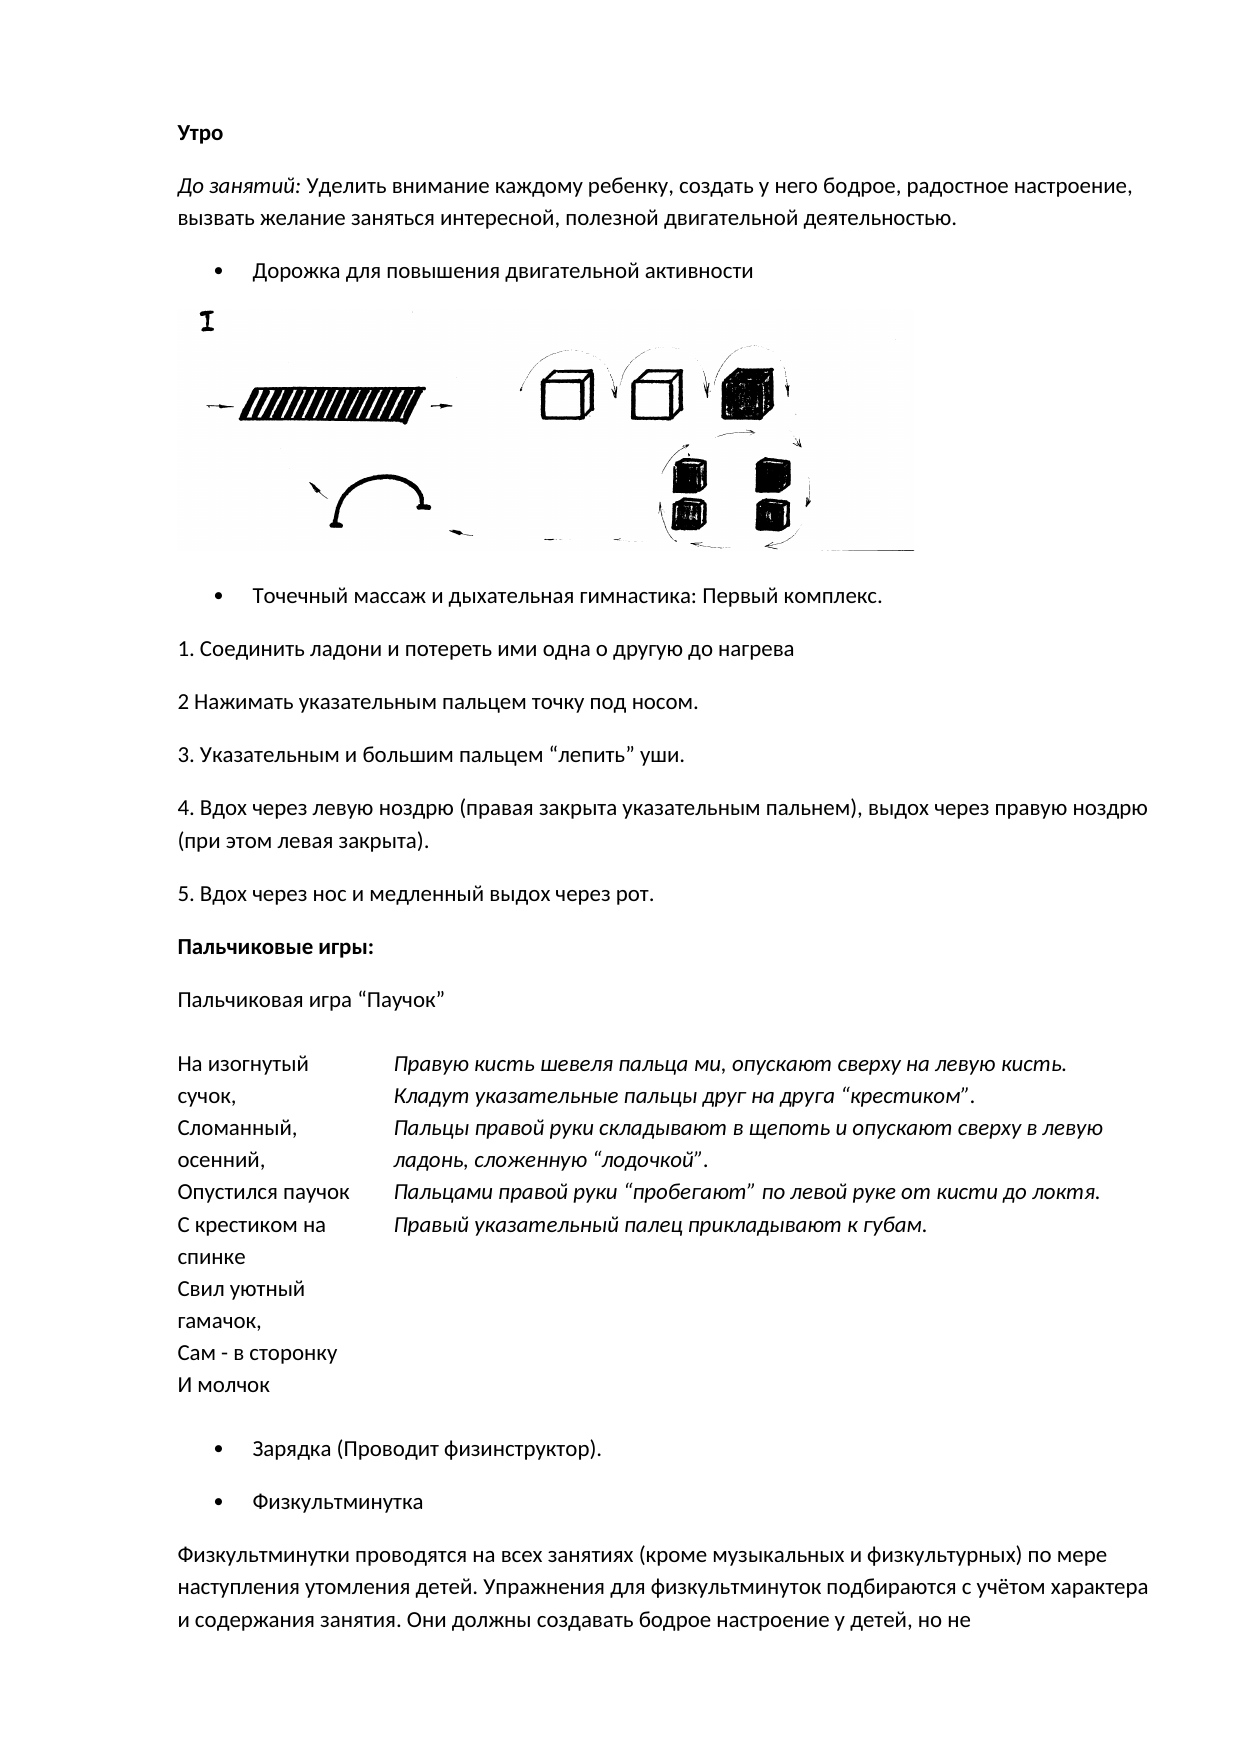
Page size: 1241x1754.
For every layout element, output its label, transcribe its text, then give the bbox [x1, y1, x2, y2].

list Дорожка для повышения двигательной активности [215, 256, 1152, 284]
table_header Правую кисть шевеля пальца ми, опускают сверху на левую кисть. Кладут указательные пальцы друг на друга “крестиком”. Пальцы правой руки складывают в щепоть и опускают сверху в левую ладонь, сложенную “лодочкой”. Пальцами правой руки “пробегают” по левой руке от кисти до локтя. Правый указательный палец прикладывают к губам. [382, 1038, 1163, 1434]
text 2 Нажимать указательным пальцем точку под носом. [177, 687, 1152, 716]
text Пальчиковая игра “Паучок” [177, 985, 1152, 1013]
picture [177, 309, 915, 551]
text 4. Вдох через левую ноздрю (правая закрыта указательным пальнем), выдох через правую ноздрю (при этом левая закрыта). [177, 793, 1152, 854]
list Точечный массаж и дыхательная гимнастика: Первый комплекс. [215, 581, 1152, 609]
table_header На изогнутый сучок, Сломанный, осенний, Опустился паучок С крестиком на спинке Свил уютный гамачок, Сам - в сторонку И молчок [166, 1038, 382, 1434]
list Физкультминутка [215, 1487, 1152, 1515]
text 3. Указательным и большим пальцем “лепить” уши. [177, 741, 1152, 768]
text Пальчиковые игры: [177, 932, 1152, 960]
list Зарядка (Проводит физинструктор). [215, 1434, 1152, 1462]
text Утро [177, 118, 1152, 146]
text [177, 1540, 1152, 1633]
text 1. Соединить ладони и потереть ими одна о другую до нагрева [177, 634, 1152, 662]
text До занятий: Уделить внимание каждому ребенку, создать у него бодрое, радостное настроение, вызвать желание заняться интересной, полезной двигательной деятельностью. [177, 171, 1152, 231]
text 5. Вдох через нос и медленный выдох через рот. [177, 879, 1152, 907]
